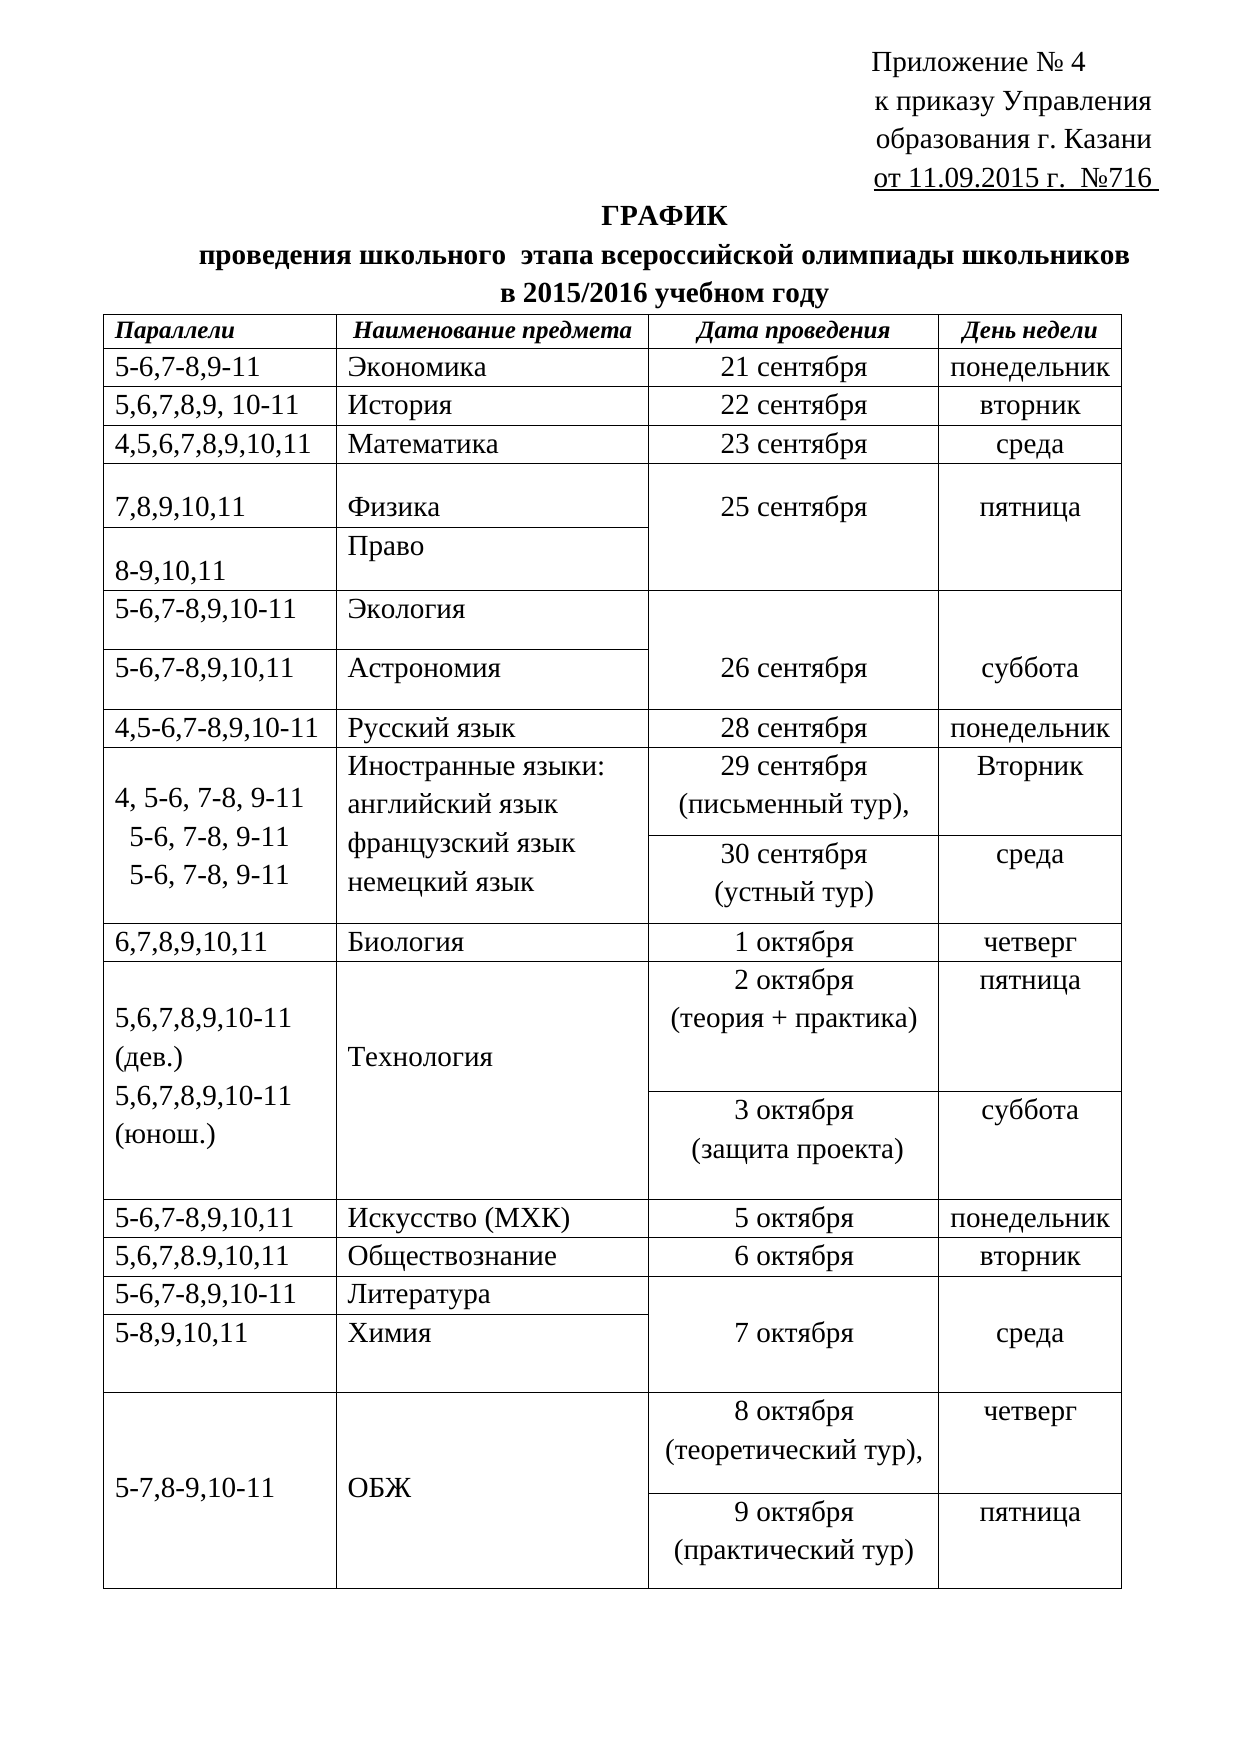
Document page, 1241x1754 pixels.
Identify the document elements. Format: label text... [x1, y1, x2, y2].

text к приказу Управления [177, 83, 1152, 116]
table_cell Вторник [939, 748, 1121, 835]
table_cell 5-6,7-8,9,10-11 [104, 1277, 336, 1314]
table_cell 5-6,7-8,9,10,11 [104, 650, 336, 709]
table_cell История [337, 387, 648, 425]
table_cell Право [337, 528, 648, 590]
table_cell 8 октября (теоретический тур), [649, 1393, 938, 1493]
table_cell Биология [337, 924, 648, 961]
table_cell 7 октября [649, 1277, 938, 1392]
table_cell 5-6,7-8,9,10-11 [104, 591, 336, 649]
table_header Наименование предмета [337, 315, 648, 348]
table_cell суббота [939, 1092, 1121, 1199]
table_cell 4,5-6,7-8,9,10-11 [104, 710, 336, 747]
table_cell 26 сентября [649, 591, 938, 709]
table_cell 30 сентября (устный тур) [649, 836, 938, 923]
table_cell 1 октября [649, 924, 938, 961]
table_cell 5-7,8-9,10-11 [104, 1393, 336, 1588]
table_cell 22 сентября [649, 387, 938, 425]
table_cell пятница [939, 464, 1121, 590]
table_cell 5-8,9,10,11 [104, 1315, 336, 1392]
table_cell 2 октября (теория + практика) [649, 962, 938, 1091]
table_cell 4, 5-6, 7-8, 9-11 5-6, 7-8, 9-11 5-6, 7-8, 9-11 [104, 748, 336, 923]
table_cell 5-6,7-8,9,10,11 [104, 1200, 336, 1237]
text Приложение № 4 [177, 44, 1152, 78]
table_cell вторник [939, 387, 1121, 425]
table_cell 6,7,8,9,10,11 [104, 924, 336, 961]
text в 2015/2016 учебном году [177, 276, 1152, 309]
table_cell 28 сентября [649, 710, 938, 747]
text ГРАФИК [177, 198, 1152, 232]
table_cell 5 октября [649, 1200, 938, 1237]
table_cell 8-9,10,11 [104, 528, 336, 590]
table_cell Русский язык [337, 710, 648, 747]
table_cell четверг [939, 924, 1121, 961]
table_cell понедельник [939, 349, 1121, 386]
table_header Параллели [104, 315, 336, 348]
table_cell вторник [939, 1238, 1121, 1276]
table_header Дата проведения [649, 315, 938, 348]
text от 11.09.2015 г. №716 [177, 160, 1152, 193]
table_header День недели [939, 315, 1121, 348]
table_cell Литература [337, 1277, 648, 1314]
text проведения школьного этапа всероссийской олимпиады школьников [177, 237, 1152, 271]
table_cell 5,6,7,8,9,10-11 (дев.) 5,6,7,8,9,10-11 (юнош.) [104, 962, 336, 1199]
table_cell 25 сентября [649, 464, 938, 590]
table_cell 7,8,9,10,11 [104, 464, 336, 527]
table_cell Математика [337, 426, 648, 463]
table_cell понедельник [939, 710, 1121, 747]
table_cell Экология [337, 591, 648, 649]
table_cell 5-6,7-8,9-11 [104, 349, 336, 386]
table_cell ОБЖ [337, 1393, 648, 1588]
table_cell Иностранные языки: английский язык французский язык немецкий язык [337, 748, 648, 923]
table_cell 6 октября [649, 1238, 938, 1276]
table_cell 3 октября (защита проекта) [649, 1092, 938, 1199]
table_cell пятница [939, 962, 1121, 1091]
table_cell четверг [939, 1393, 1121, 1493]
table_cell среда [939, 1277, 1121, 1392]
table_cell Искусство (МХК) [337, 1200, 648, 1237]
table_cell 9 октября (практический тур) [649, 1494, 938, 1588]
table_cell 29 сентября (письменный тур), [649, 748, 938, 835]
table_cell 4,5,6,7,8,9,10,11 [104, 426, 336, 463]
table_cell пятница [939, 1494, 1121, 1588]
table_cell суббота [939, 591, 1121, 709]
table_cell Химия [337, 1315, 648, 1392]
table_cell среда [939, 836, 1121, 923]
table_cell 21 сентября [649, 349, 938, 386]
text образования г. Казани [177, 121, 1152, 155]
table_cell Технология [337, 962, 648, 1199]
table_cell Астрономия [337, 650, 648, 709]
table_cell среда [939, 426, 1121, 463]
table_cell понедельник [939, 1200, 1121, 1237]
table_cell 5,6,7,8.9,10,11 [104, 1238, 336, 1276]
table_cell 23 сентября [649, 426, 938, 463]
table_cell Обществознание [337, 1238, 648, 1276]
table_cell 5,6,7,8,9, 10-11 [104, 387, 336, 425]
table_cell Экономика [337, 349, 648, 386]
table_cell Физика [337, 464, 648, 527]
